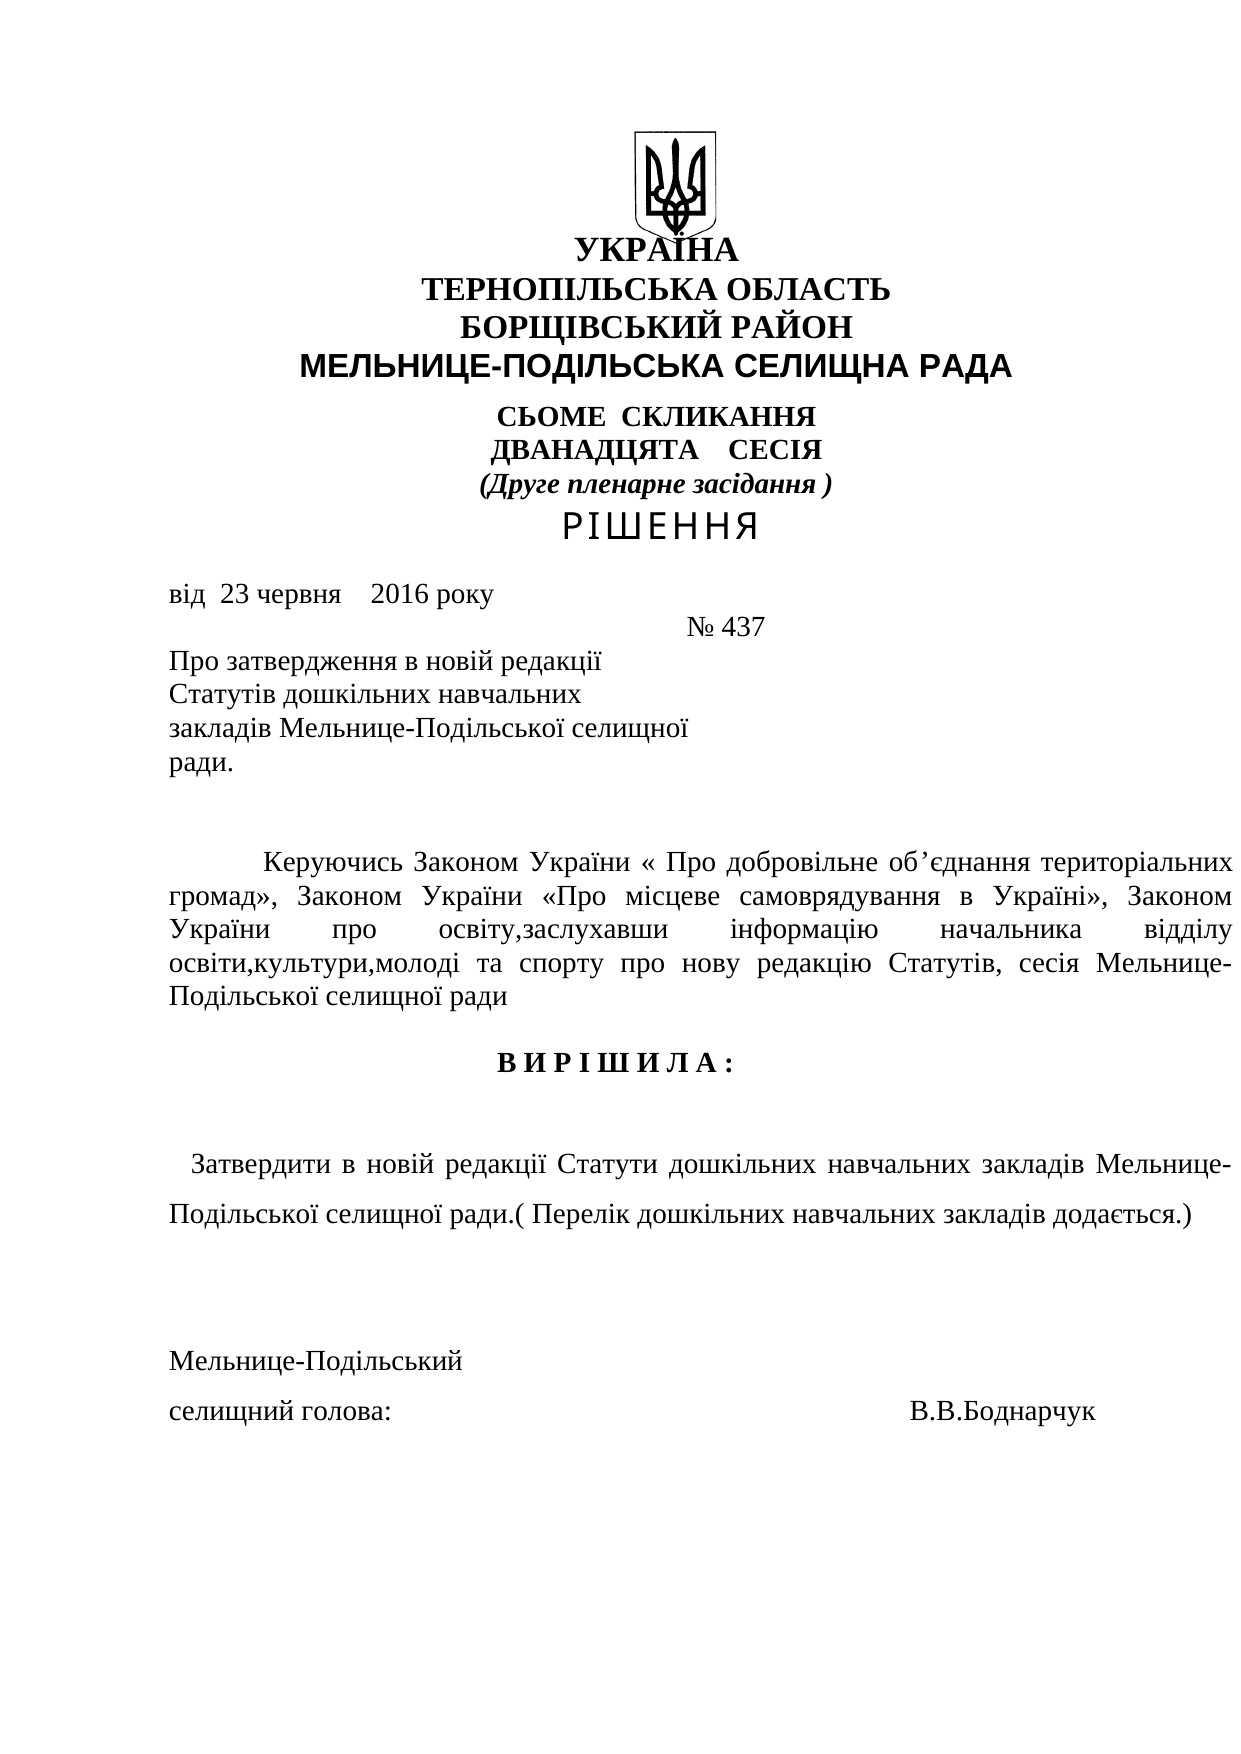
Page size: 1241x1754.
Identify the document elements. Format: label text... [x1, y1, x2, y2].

text № 437 [169, 609, 1181, 643]
text Керуючись Законом України « Про добровільне об’єднання територіальних громад», Законом України «Про місцеве самоврядування в Україні», Законом України про освіту,заслухавши інформацію начальника відділу освіти,культури,молоді та спорту про нову редакцію Статутів, сесія Мельнице-Подільської селищної ради [169, 844, 1233, 1012]
text від 23 червня 2016 року [169, 576, 1181, 609]
text УКРАЇНА [169, 228, 1144, 269]
text Мельнице-Подільський [169, 1343, 1233, 1376]
text (Друге пленарне засідання ) [169, 466, 1144, 499]
text БОРЩІВСЬКИЙ РАЙОН [169, 308, 1144, 346]
text селищний голова: В.В.Боднарчук [169, 1393, 1233, 1427]
text СЬОМЕ СКЛИКАННЯ [169, 399, 1144, 432]
text ради. [169, 744, 1181, 777]
text МЕЛЬНИЦЕ-ПОДІЛЬСЬКА СЕЛИЩНА РАДА [169, 346, 1144, 384]
text ДВАНАДЦЯТА СЕСІЯ [169, 432, 1144, 466]
text В И Р І Ш И Л А : [169, 1046, 1181, 1079]
text Статутів дошкільних навчальних [169, 677, 1181, 710]
text Затвердити в новій редакції Статути дошкільних навчальних закладів Мельнице-Подільської селищної ради.( Перелік дошкільних навчальних закладів додається.) [169, 1146, 1233, 1230]
text РІШЕННЯ [169, 499, 1144, 551]
text закладів Мельнице-Подільської селищної [169, 710, 1181, 744]
text Про затвердження в новій редакції [169, 643, 1181, 677]
text ТЕРНОПІЛЬСЬКА ОБЛАСТЬ [169, 269, 1144, 308]
